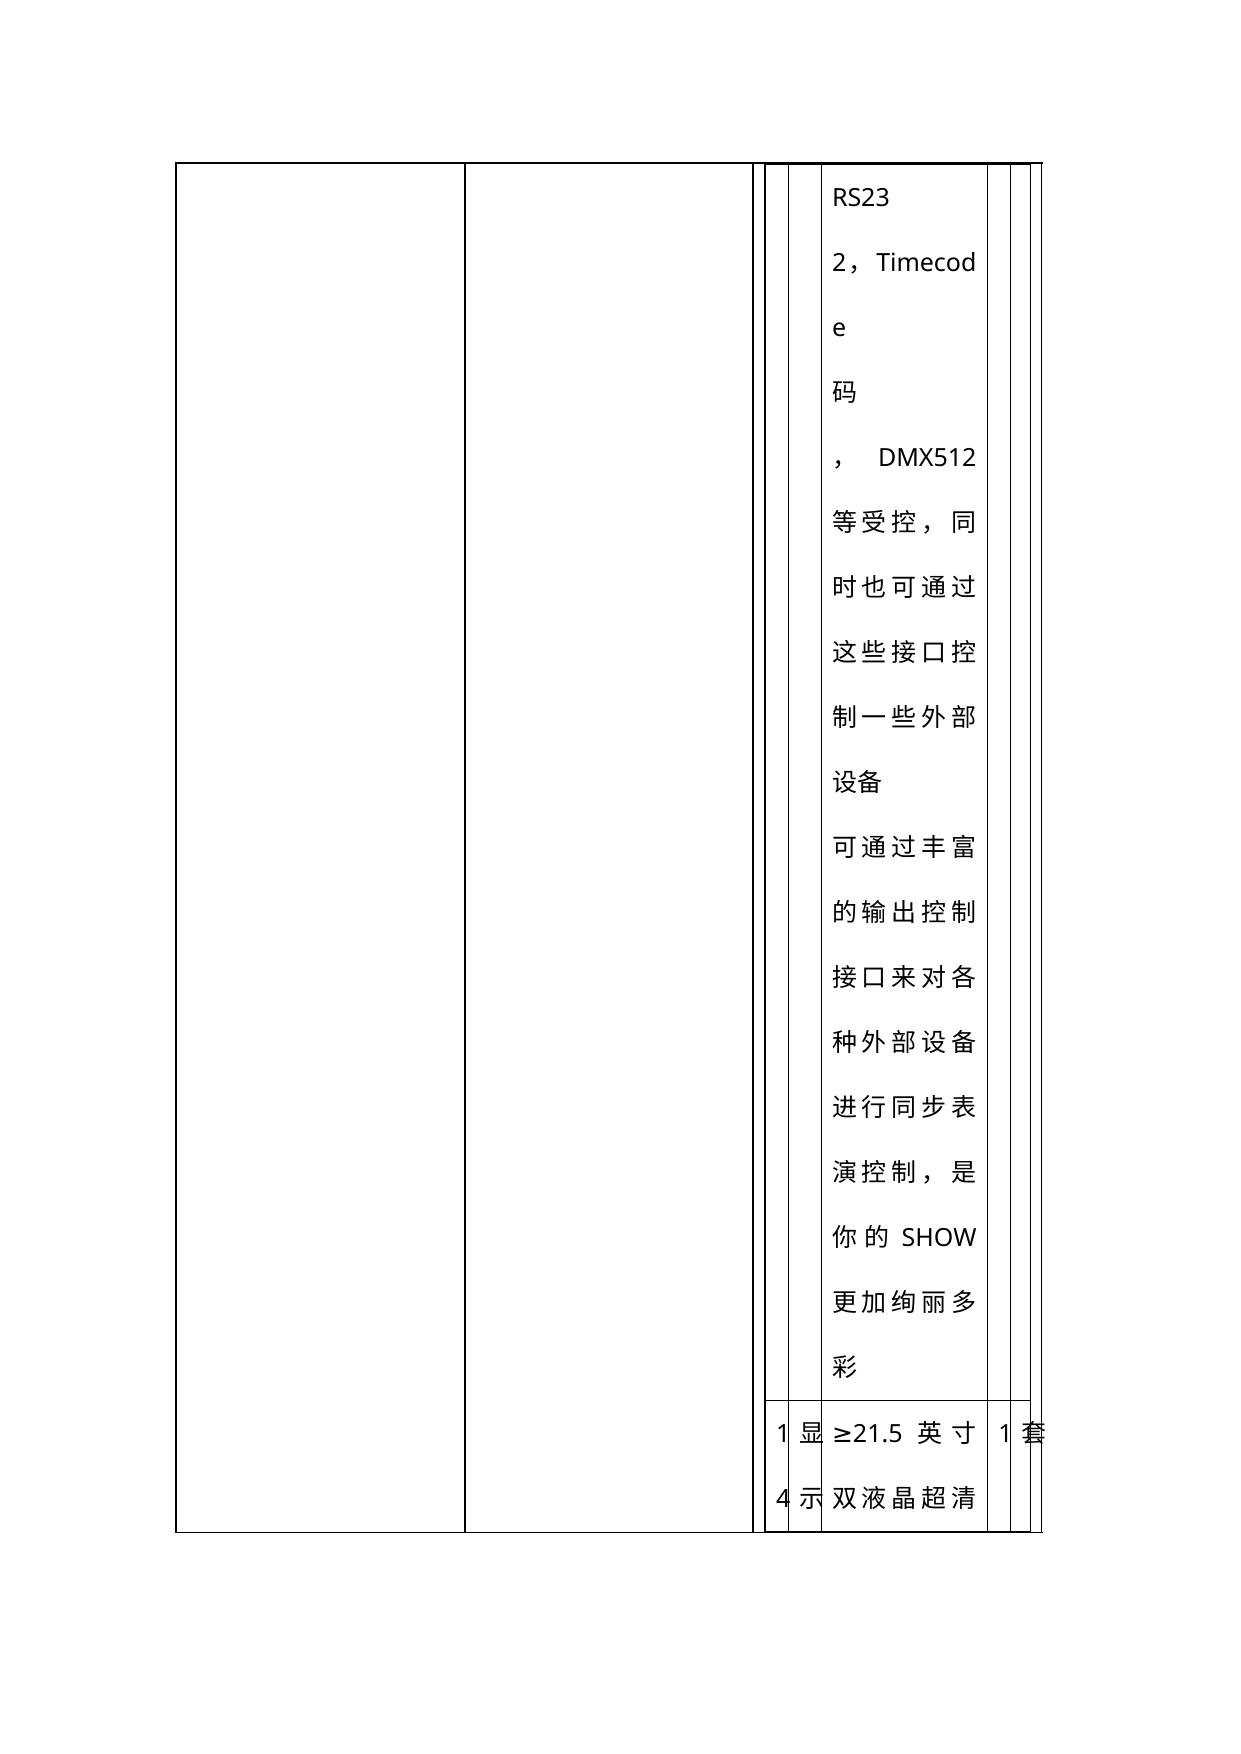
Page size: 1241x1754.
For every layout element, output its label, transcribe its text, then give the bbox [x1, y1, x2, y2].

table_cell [1011, 1401, 1030, 1531]
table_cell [988, 1401, 1010, 1531]
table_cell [822, 165, 987, 1400]
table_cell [1031, 164, 1041, 1423]
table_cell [789, 165, 821, 1400]
table_cell [177, 164, 464, 1532]
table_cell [822, 1401, 987, 1531]
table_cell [1011, 165, 1030, 1400]
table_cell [1031, 1442, 1041, 1532]
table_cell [789, 1401, 821, 1531]
table_cell 3 [466, 164, 752, 1532]
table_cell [766, 1401, 788, 1531]
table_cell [754, 164, 764, 1532]
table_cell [988, 165, 1010, 1400]
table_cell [766, 165, 788, 1400]
